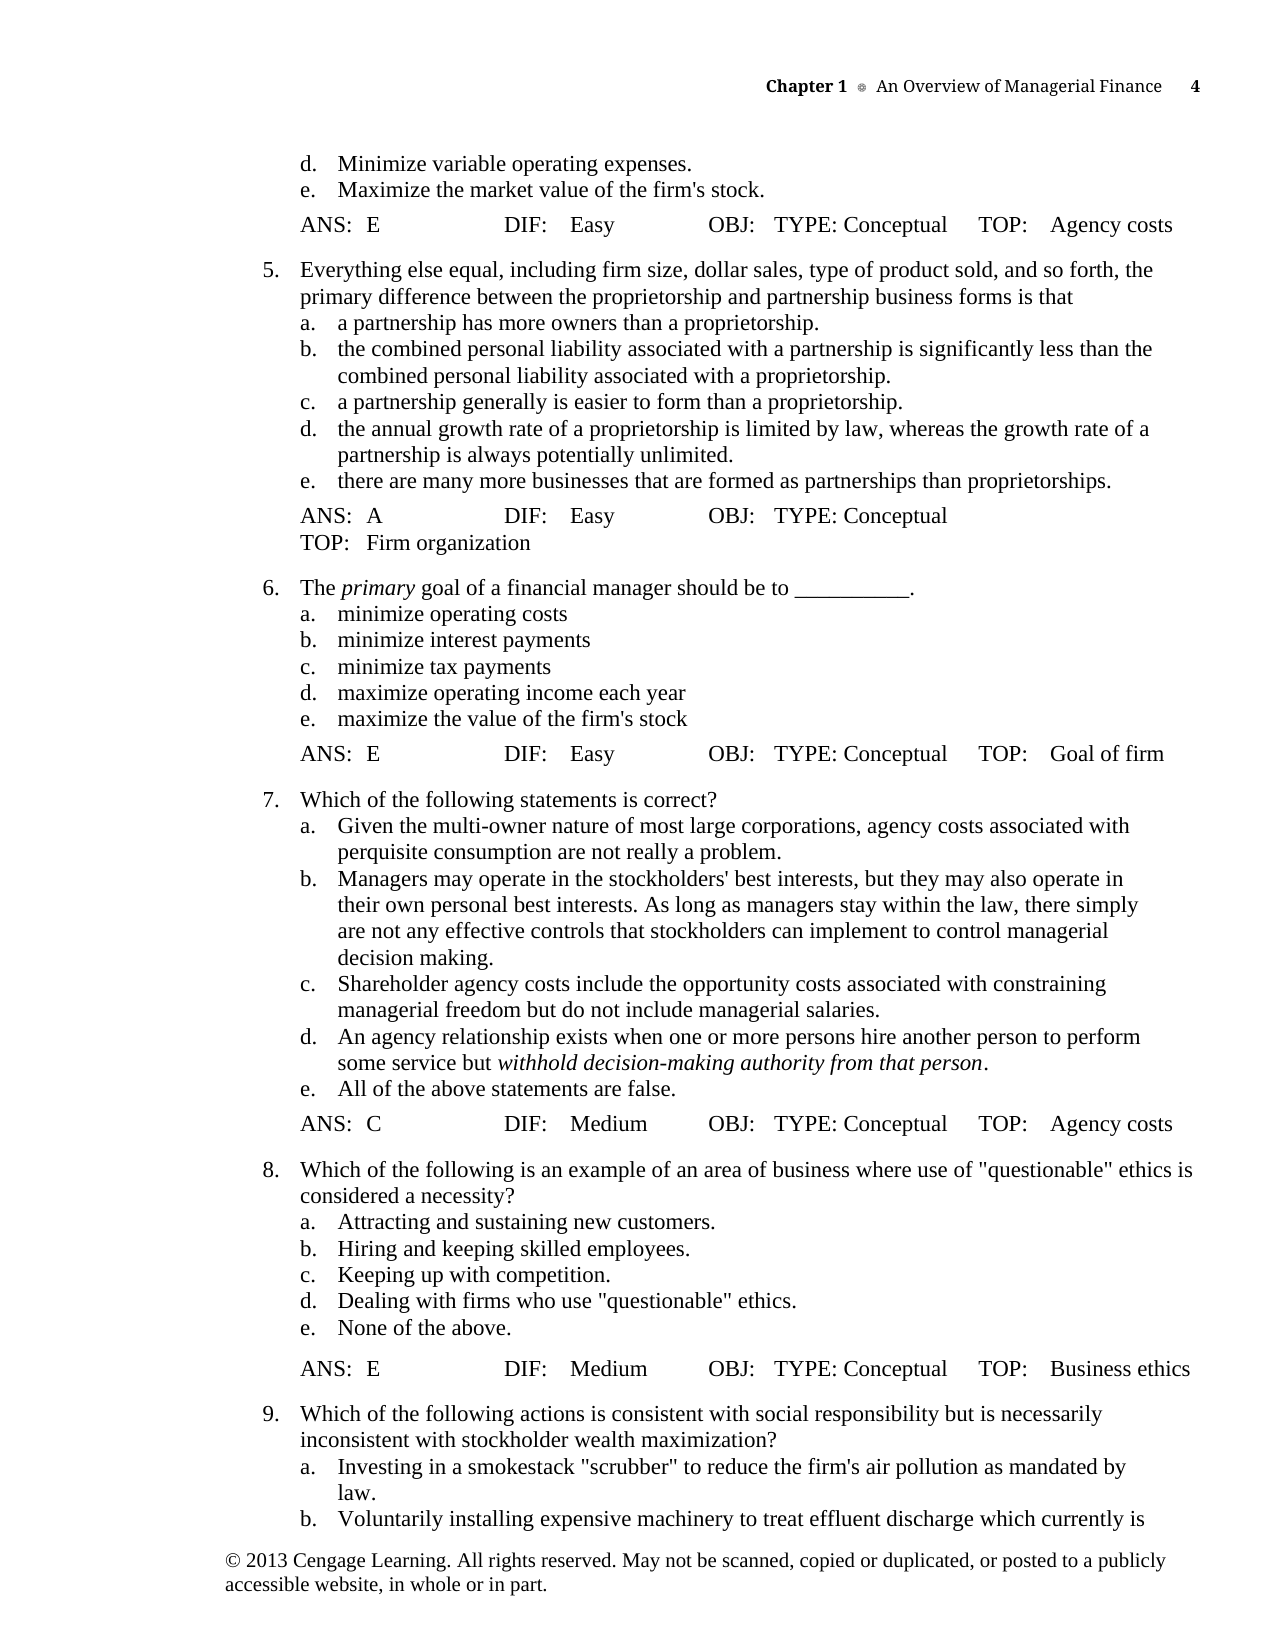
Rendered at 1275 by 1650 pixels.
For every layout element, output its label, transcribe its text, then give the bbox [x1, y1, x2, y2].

table_cell the annual growth rate of a proprietorship is limited by law, whereas the growth rate of a partnership is always potentially unlimited. [333, 415, 1177, 467]
table_cell d. [295, 1023, 333, 1076]
table_header a. [295, 600, 333, 626]
table_cell d. [295, 150, 333, 176]
list The primary goal of a financial manager should be to __________. [262, 574, 1200, 600]
table_cell None of the above. [333, 1314, 1177, 1340]
text ANS: : Easy OBJ: TYPE: Conceptual TOP: Agency costs [300, 211, 1200, 238]
table_cell maximize operating income each year [333, 679, 1177, 706]
text TOP: Firm organization [300, 529, 1200, 555]
table_cell Dealing with firms who use "questionable" ethics. [333, 1288, 1177, 1314]
text ANS: : Easy OBJ: TYPE: Conceptual TOP: Goal of firm [300, 741, 1200, 767]
list Which of the following actions is consistent with social responsibility but is necessarily inconsistent with stockholder wealth maximization? [262, 1400, 1200, 1453]
table_cell An agency relationship exists when one or more persons hire another person to perform some service but withhold decision-making authority from that person. [333, 1023, 1177, 1076]
table_cell e. [295, 467, 333, 494]
list Everything else equal, including firm size, dollar sales, type of product sold, and so forth, the primary difference between the proprietorship and partnership business forms is that [262, 256, 1200, 309]
table_cell maximize the value of the firm's stock [333, 706, 1177, 732]
table_cell d. [295, 415, 333, 467]
table_header Given the multi-owner nature of most large corporations, agency costs associated with perquisite consumption are not really a problem. [333, 812, 1177, 865]
text ANS: C DIF: Medium OBJ: TYPE: Conceptual TOP: Agency costs [300, 1111, 1200, 1137]
table_cell b. [295, 1506, 333, 1532]
table_cell c. [295, 970, 333, 1023]
table_header a. [295, 309, 333, 336]
table_cell the combined personal liability associated with a partnership is significantly less than the combined personal liability associated with a proprietorship. [333, 336, 1177, 388]
table_cell e. [295, 176, 333, 203]
table_header a. [295, 1453, 333, 1506]
table_cell e. [295, 1076, 333, 1102]
table_cell e. [295, 706, 333, 732]
table_cell b. [295, 336, 333, 388]
table_cell Hiring and keeping skilled employees. [333, 1235, 1177, 1261]
table_header Investing in a smokestack "scrubber" to reduce the firm's air pollution as mandated by law. [333, 1453, 1177, 1506]
table_cell d. [295, 1288, 333, 1314]
table_cell b. [295, 865, 333, 970]
table_cell e. [295, 1314, 333, 1340]
table_cell Keeping up with competition. [333, 1261, 1177, 1287]
table_header a. [295, 812, 333, 865]
table_cell Shareholder agency costs include the opportunity costs associated with constraining managerial freedom but do not include managerial salaries. [333, 970, 1177, 1023]
table_cell d. [295, 679, 333, 706]
table_header a. [295, 1208, 333, 1235]
text ANS: A DIF: Easy OBJ: TYPE: Conceptual [300, 502, 1200, 529]
table_cell a partnership generally is easier to form than a proprietorship. [333, 388, 1177, 414]
table_cell Maximize the market value of the firm's stock. [333, 176, 1177, 203]
list Which of the following is an example of an area of business where use of "questionable" ethics is considered a necessity? [262, 1156, 1200, 1208]
table_cell Managers may operate in the stockholders' best interests, but they may also operate in their own personal best interests. As long as managers stay within the law, there simply are not any effective controls that stockholders can implement to control managerial decision making. [333, 865, 1177, 970]
table_cell c. [295, 653, 333, 679]
table_cell minimize tax payments [333, 653, 1177, 679]
table_header a partnership has more owners than a proprietorship. [333, 309, 1177, 336]
table_cell Minimize variable operating expenses. [333, 150, 1177, 176]
table_cell c. [295, 388, 333, 414]
table_cell All of the above statements are false. [333, 1076, 1177, 1102]
table_cell there are many more businesses that are formed as partnerships than proprietorships. [333, 467, 1177, 494]
table_header minimize operating costs [333, 600, 1177, 626]
text ANS: : Medium OBJ: TYPE: Conceptual TOP: Business ethics [300, 1355, 1200, 1381]
table_cell minimize interest payments [333, 626, 1177, 653]
table_header Attracting and sustaining new customers. [333, 1208, 1177, 1235]
table_cell c. [295, 1261, 333, 1287]
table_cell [333, 1506, 1177, 1532]
table_cell b. [295, 1235, 333, 1261]
list Which of the following statements is correct? [262, 786, 1200, 812]
table_cell b. [295, 626, 333, 653]
